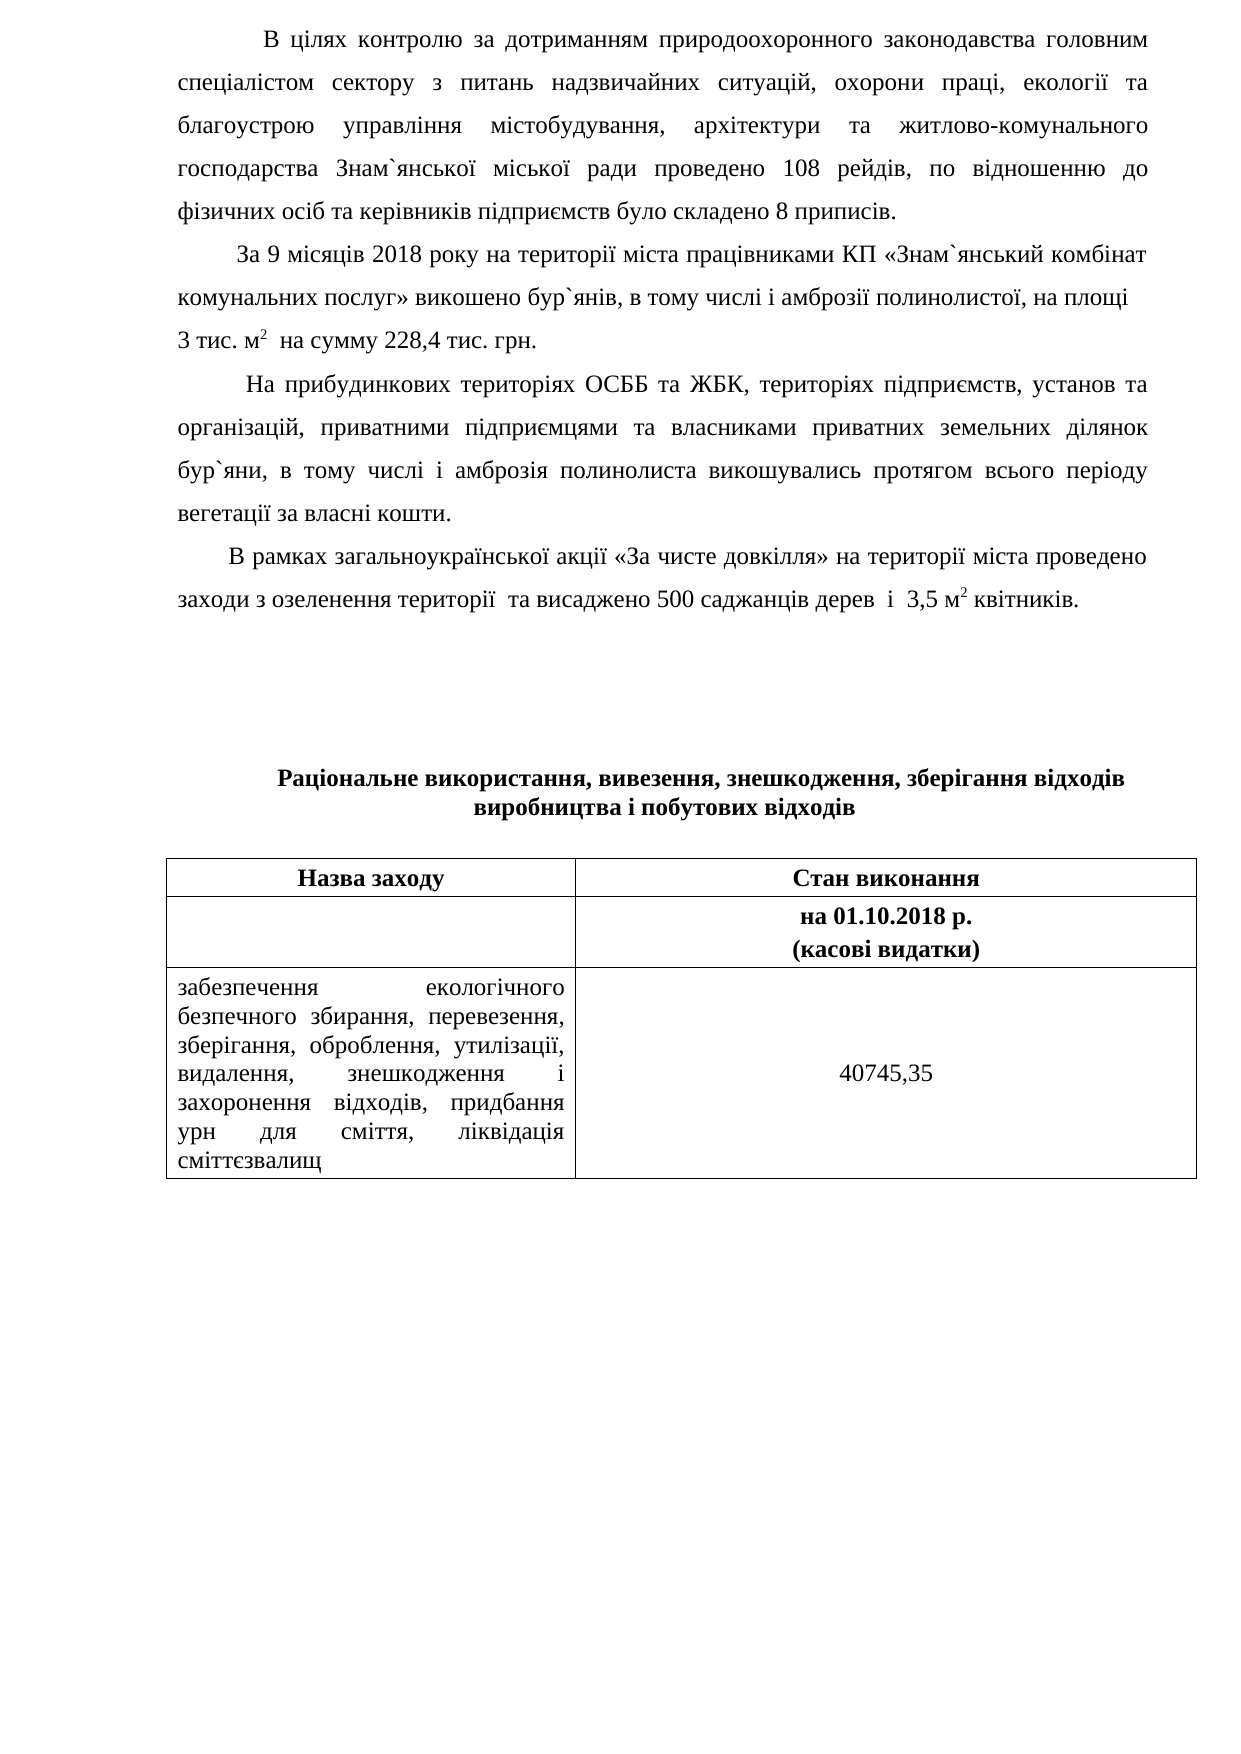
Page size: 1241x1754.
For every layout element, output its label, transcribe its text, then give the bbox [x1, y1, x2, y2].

table_header Стан виконання [576, 859, 1196, 896]
text Раціональне використання, вивезення, знешкодження, зберігання відходів виробництва і побутових відходів [177, 763, 1152, 821]
text В цілях контролю за дотриманням природоохоронного законодавства головним спеціалістом сектору з питань надзвичайних ситуацій, охорони праці, екології та благоустрою управління містобудування, архітектури та житлово-комунального господарства Знам`янської міської ради проведено 108 рейдів, по відношенню до фізичних осіб та керівників підприємств було складено 8 приписів. [177, 24, 1149, 225]
text За 9 місяців 2018 року на території міста працівниками КП «Знам`янський комбінат комунальних послуг» викошено бур`янів, в тому числі і амброзії полинолистої, на площі [177, 239, 1149, 311]
table_cell забезпечення екологічного безпечного збирання, перевезення, зберігання, оброблення, утилізації, видалення, знешкодження і захоронення відходів, придбання урн для сміття, ліквідація сміттєзвалищ [167, 968, 575, 1178]
table_cell [167, 897, 575, 967]
text На прибудинкових територіях ОСББ та ЖБК, територіях підприємств, установ та організацій, приватними підприємцями та власниками приватних земельних ділянок бур`яни, в тому числі і амброзія полинолиста викошувались протягом всього періоду вегетації за власні кошти. [177, 369, 1149, 527]
table_cell 40745,35 [576, 968, 1196, 1178]
text 3 тис. м2 на сумму 228,4 тис. грн. [177, 326, 1149, 354]
table_cell на 01.10.2018 р. (касові видатки) [576, 897, 1196, 967]
table_header Назва заходу [167, 859, 575, 896]
text В рамках загальноукраїнської акції «За чисте довкілля» на території міста проведено заходи з озеленення території та висаджено 500 саджанців дерев і 3,5 м2 квітників. [177, 541, 1149, 613]
